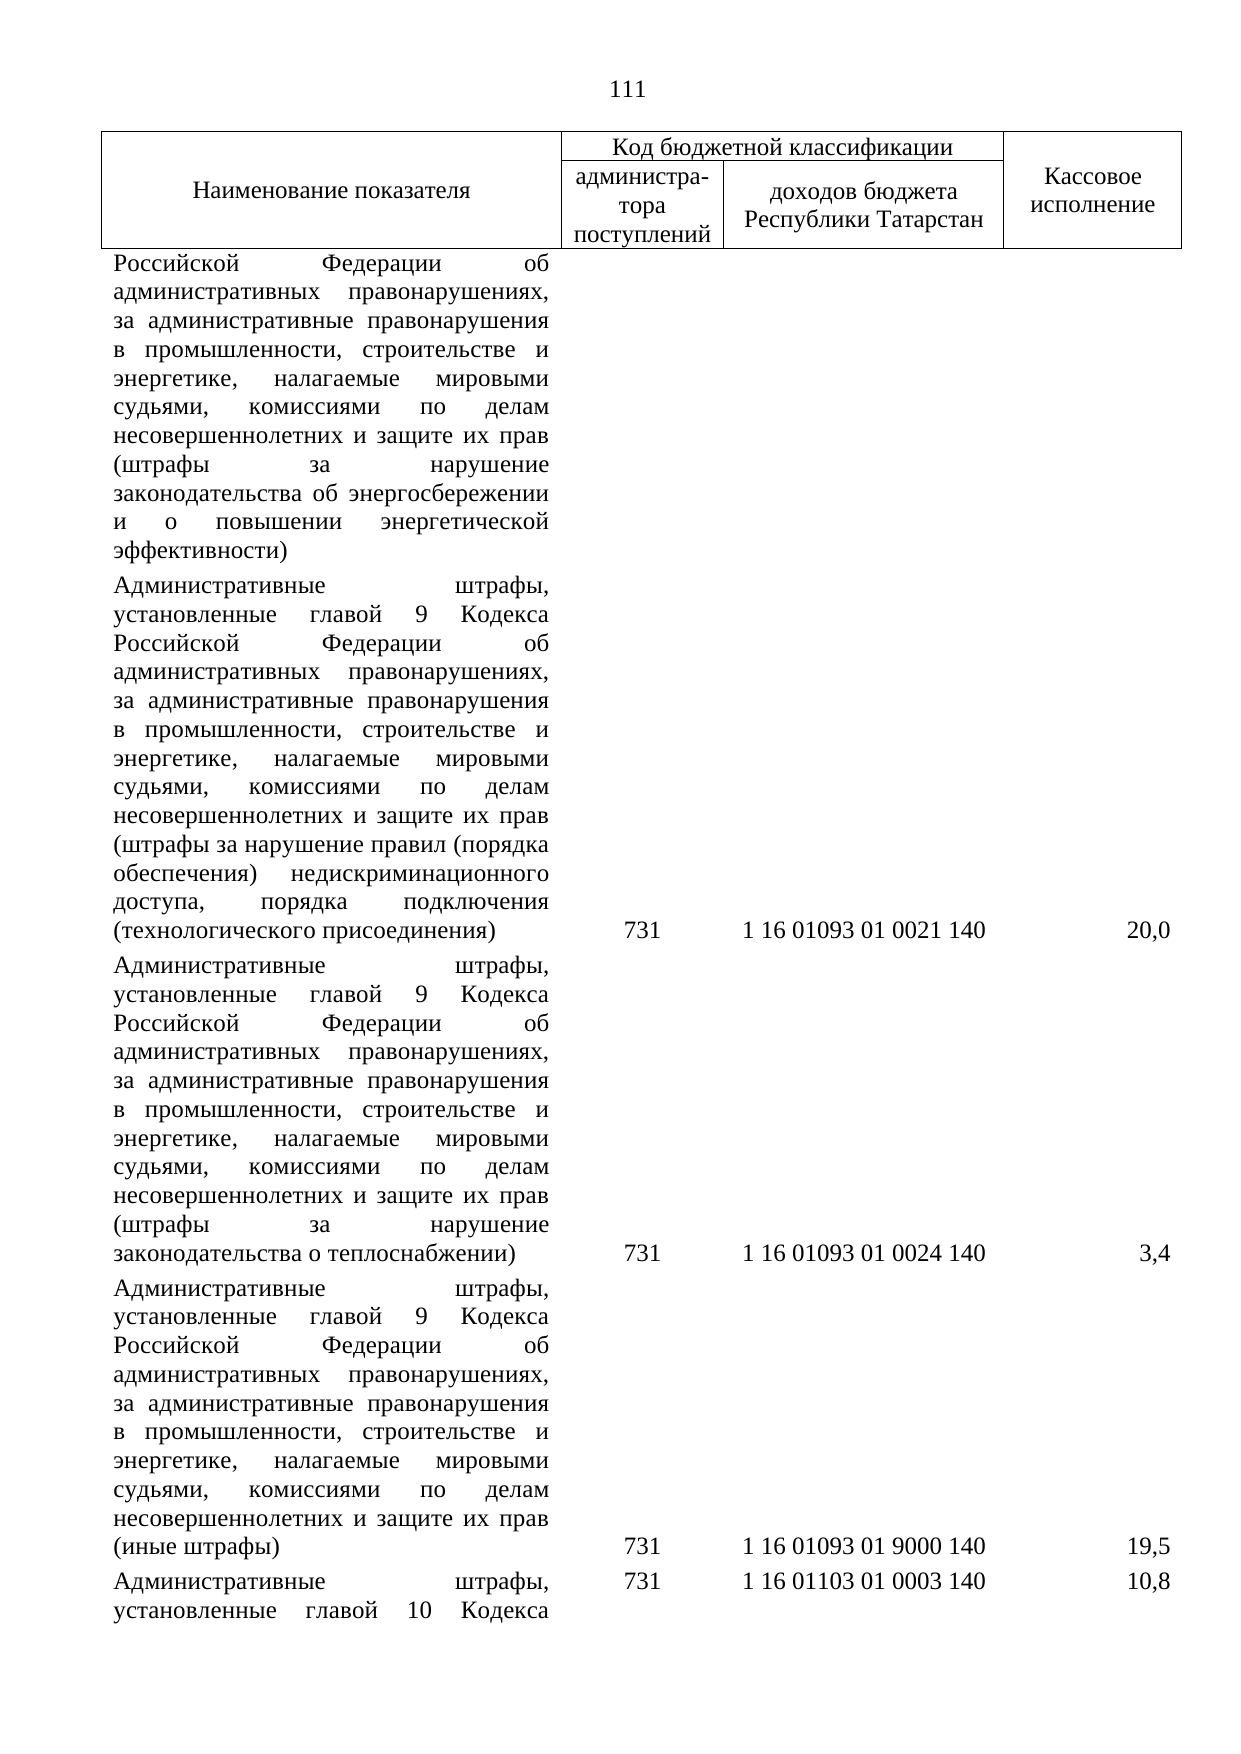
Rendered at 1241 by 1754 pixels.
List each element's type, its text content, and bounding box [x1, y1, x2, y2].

table_header Код бюджетной классификации [562, 132, 1003, 160]
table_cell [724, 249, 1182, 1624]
table_header Кассовое исполнение [1004, 132, 1181, 248]
table_cell администра-тора поступлений [562, 161, 723, 248]
table_cell доходов бюджета Республики Татарстан [724, 161, 1003, 248]
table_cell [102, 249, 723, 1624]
table_header Наименование показателя [102, 132, 561, 248]
